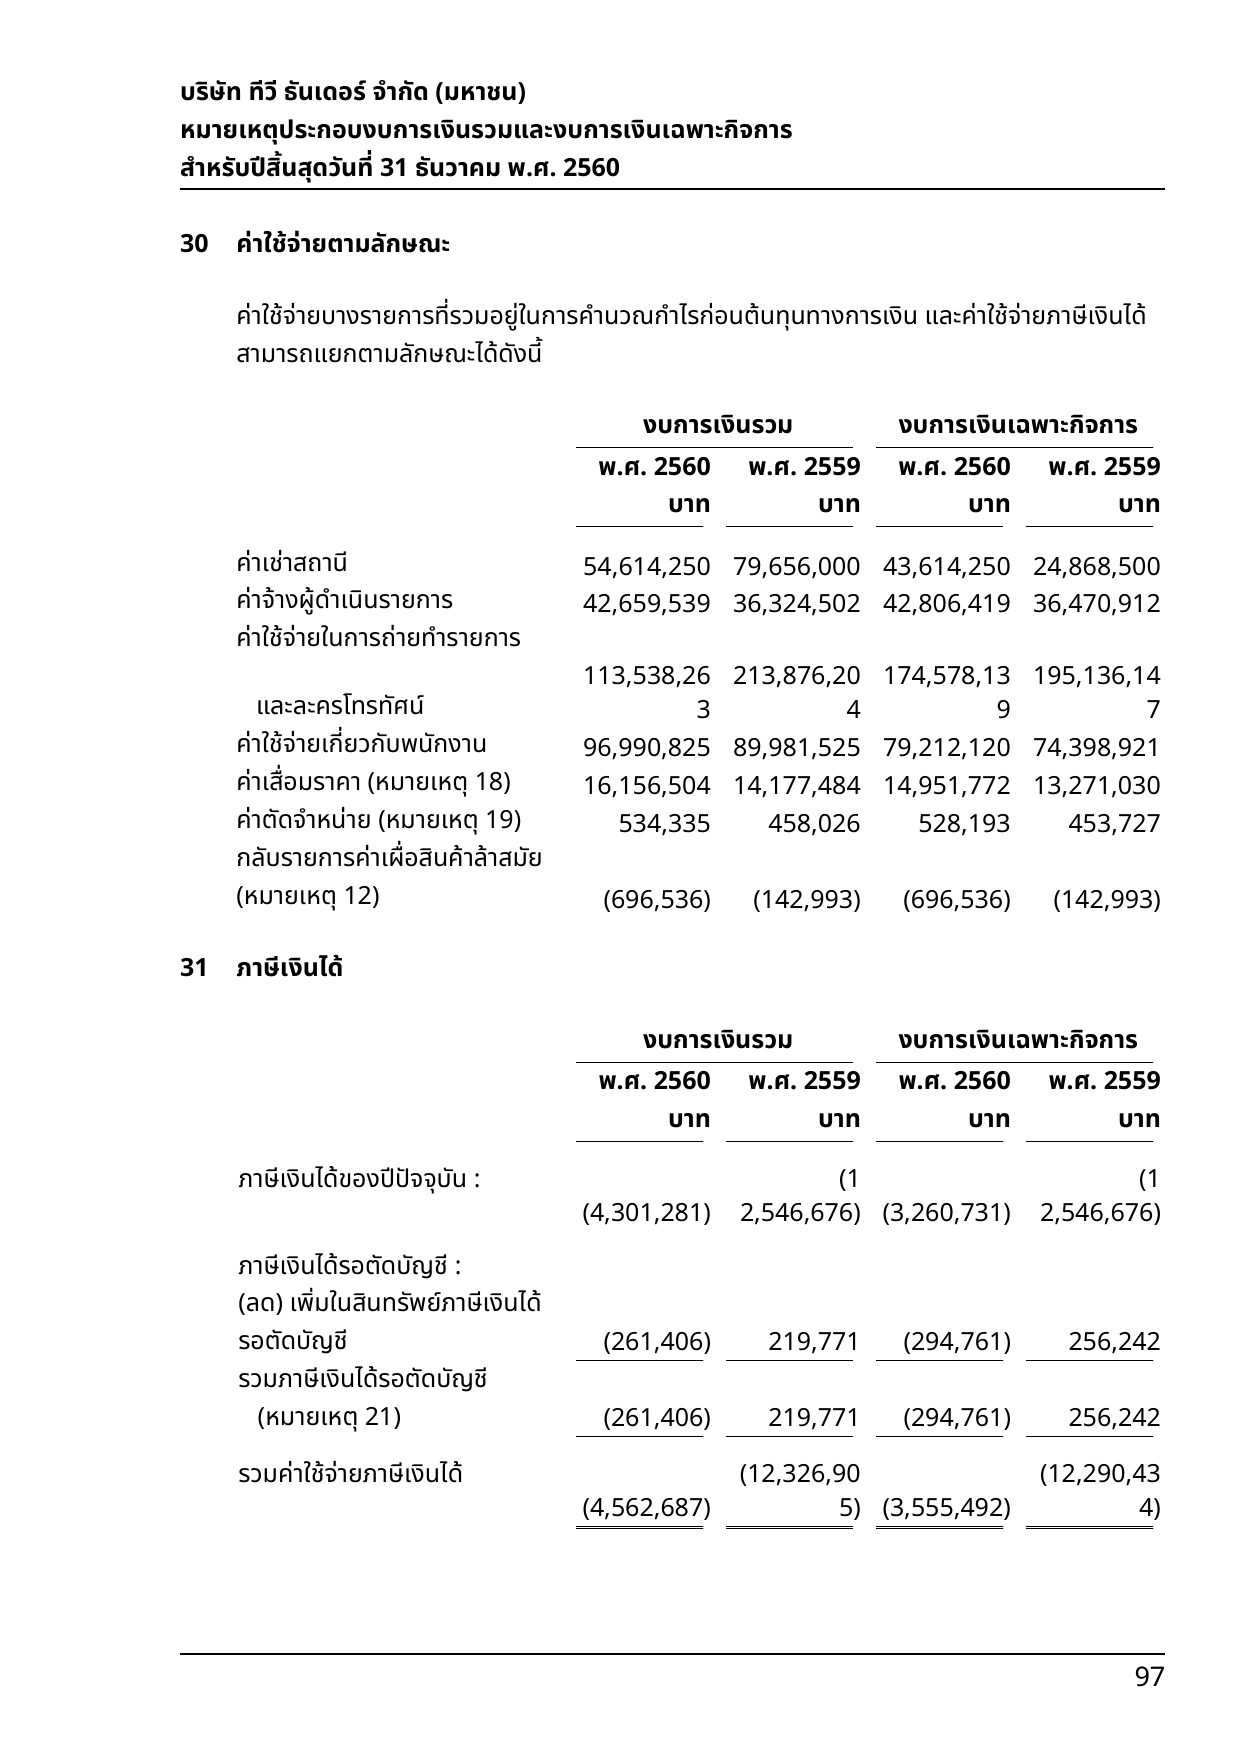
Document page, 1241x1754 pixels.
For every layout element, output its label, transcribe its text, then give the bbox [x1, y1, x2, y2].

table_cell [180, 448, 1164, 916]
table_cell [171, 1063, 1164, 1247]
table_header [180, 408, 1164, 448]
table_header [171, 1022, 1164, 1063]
text 31 ภาษีเงินได้ [180, 950, 1165, 988]
text 30 ค่าใช้จ่ายตามลักษณะ [180, 226, 1165, 264]
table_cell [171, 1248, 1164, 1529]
text ค่าใช้จ่ายบางรายการที่รวมอยู่ในการคำนวณกำไรก่อนต้นทุนทางการเงิน และค่าใช้จ่ายภาษีเงินได้สามารถแยกตามลักษณะได้ดังนี้ [236, 298, 1165, 373]
